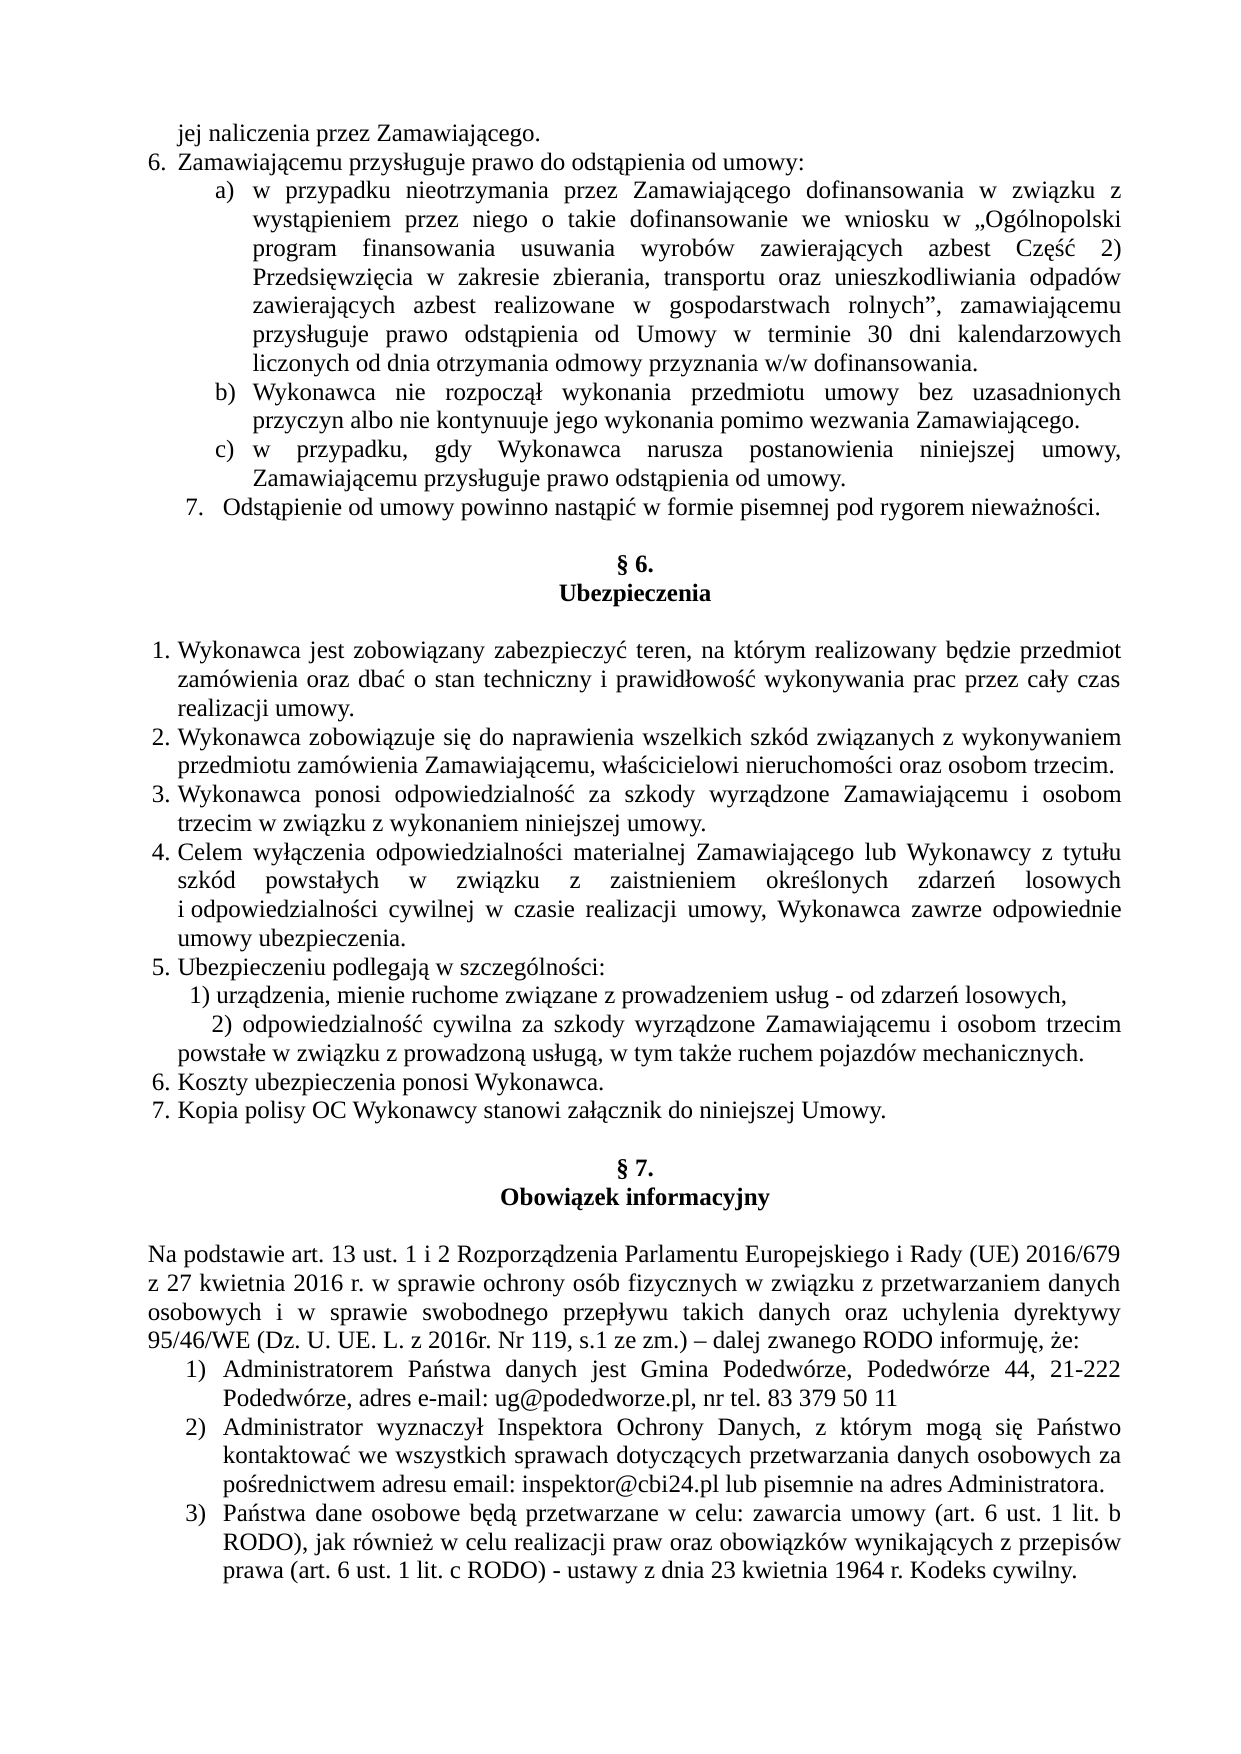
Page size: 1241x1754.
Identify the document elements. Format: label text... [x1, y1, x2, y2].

list Wykonawca nie rozpoczął wykonania przedmiotu umowy bez uzasadnionych przyczyn albo nie kontynuuje jego wykonania pomimo wezwania Zamawiającego. [215, 377, 1122, 434]
text § 6. [148, 549, 1122, 578]
list Koszty ubezpieczenia ponosi Wykonawca. [152, 1067, 1122, 1096]
list Wykonawca ponosi odpowiedzialność za szkody wyrządzone Zamawiającemu i osobom trzecim w związku z wykonaniem niniejszej umowy. [152, 779, 1122, 837]
list Ubezpieczeniu podlegają w szczególności: [152, 952, 1122, 981]
list Wykonawca zobowiązuje się do naprawienia wszelkich szkód związanych z wykonywaniem przedmiotu zamówienia Zamawiającemu, właścicielowi nieruchomości oraz osobom trzecim. [152, 722, 1122, 779]
text Obowiązek informacyjny [148, 1182, 1122, 1211]
list 2) odpowiedzialność cywilna za szkody wyrządzone Zamawiającemu i osobom trzecim powstałe w związku z prowadzoną usługą, w tym także ruchem pojazdów mechanicznych. [152, 1009, 1122, 1067]
text Na podstawie art. 13 ust. 1 i 2 Rozporządzenia Parlamentu Europejskiego i Rady (UE) 2016/679 z 27 kwietnia 2016 r. w sprawie ochrony osób fizycznych w związku z przetwarzaniem danych osobowych i w sprawie swobodnego przepływu takich danych oraz uchylenia dyrektywy 95/46/WE (Dz. U. UE. L. z 2016r. Nr 119, s.1 ze zm.) – dalej zwanego RODO informuję, że: [148, 1239, 1122, 1354]
list w przypadku nieotrzymania przez Zamawiającego dofinansowania w związku z wystąpieniem przez niego o takie dofinansowanie we wniosku w „Ogólnopolski program finansowania usuwania wyrobów zawierających azbest Część 2) Przedsięwzięcia w zakresie zbierania, transportu oraz unieszkodliwiania odpadów zawierających azbest realizowane w gospodarstwach rolnych”, zamawiającemu przysługuje prawo odstąpienia od Umowy w terminie 30 dni kalendarzowych liczonych od dnia otrzymania odmowy przyznania w/w dofinansowania. [215, 176, 1122, 377]
list Celem wyłączenia odpowiedzialności materialnej Zamawiającego lub Wykonawcy z tytułu szkód powstałych w związku z zaistnieniem określonych zdarzeń losowych i odpowiedzialności cywilnej w czasie realizacji umowy, Wykonawca zawrze odpowiednie umowy ubezpieczenia. [152, 837, 1122, 952]
list Wykonawca jest zobowiązany zabezpieczyć teren, na którym realizowany będzie przedmiot zamówienia oraz dbać o stan techniczny i prawidłowość wykonywania prac przez cały czas realizacji umowy. [152, 636, 1122, 722]
list 1) urządzenia, mienie ruchome związane z prowadzeniem usług - od zdarzeń losowych, [152, 981, 1122, 1009]
list Administrator wyznaczył Inspektora Ochrony Danych, z którym mogą się Państwo kontaktować we wszystkich sprawach dotyczących przetwarzania danych osobowych za pośrednictwem adresu email: inspektor@cbi24.pl lub pisemnie na adres Administratora. [185, 1412, 1122, 1498]
text § 7. [148, 1153, 1122, 1182]
list Administratorem Państwa danych jest Gmina Podedwórze, Podedwórze 44, 21-222 Podedwórze, adres e-mail: ug@podedworze.pl, nr tel. 83 379 50 11 [185, 1354, 1122, 1412]
list Zamawiającemu przysługuje prawo do odstąpienia od umowy: [148, 147, 1122, 176]
list Odstąpienie od umowy powinno nastąpić w formie pisemnej pod rygorem nieważności. [185, 492, 1122, 521]
text Ubezpieczenia [148, 578, 1122, 607]
list Kopia polisy OC Wykonawcy stanowi załącznik do niniejszej Umowy. [152, 1096, 1122, 1124]
list w przypadku, gdy Wykonawca narusza postanowienia niniejszej umowy, Zamawiającemu przysługuje prawo odstąpienia od umowy. [215, 434, 1122, 492]
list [148, 118, 1122, 147]
list Państwa dane osobowe będą przetwarzane w celu: zawarcia umowy (art. 6 ust. 1 lit. b RODO), jak również w celu realizacji praw oraz obowiązków wynikających z przepisów prawa (art. 6 ust. 1 lit. c RODO) - ustawy z dnia 23 kwietnia 1964 r. Kodeks cywilny. [185, 1498, 1122, 1584]
